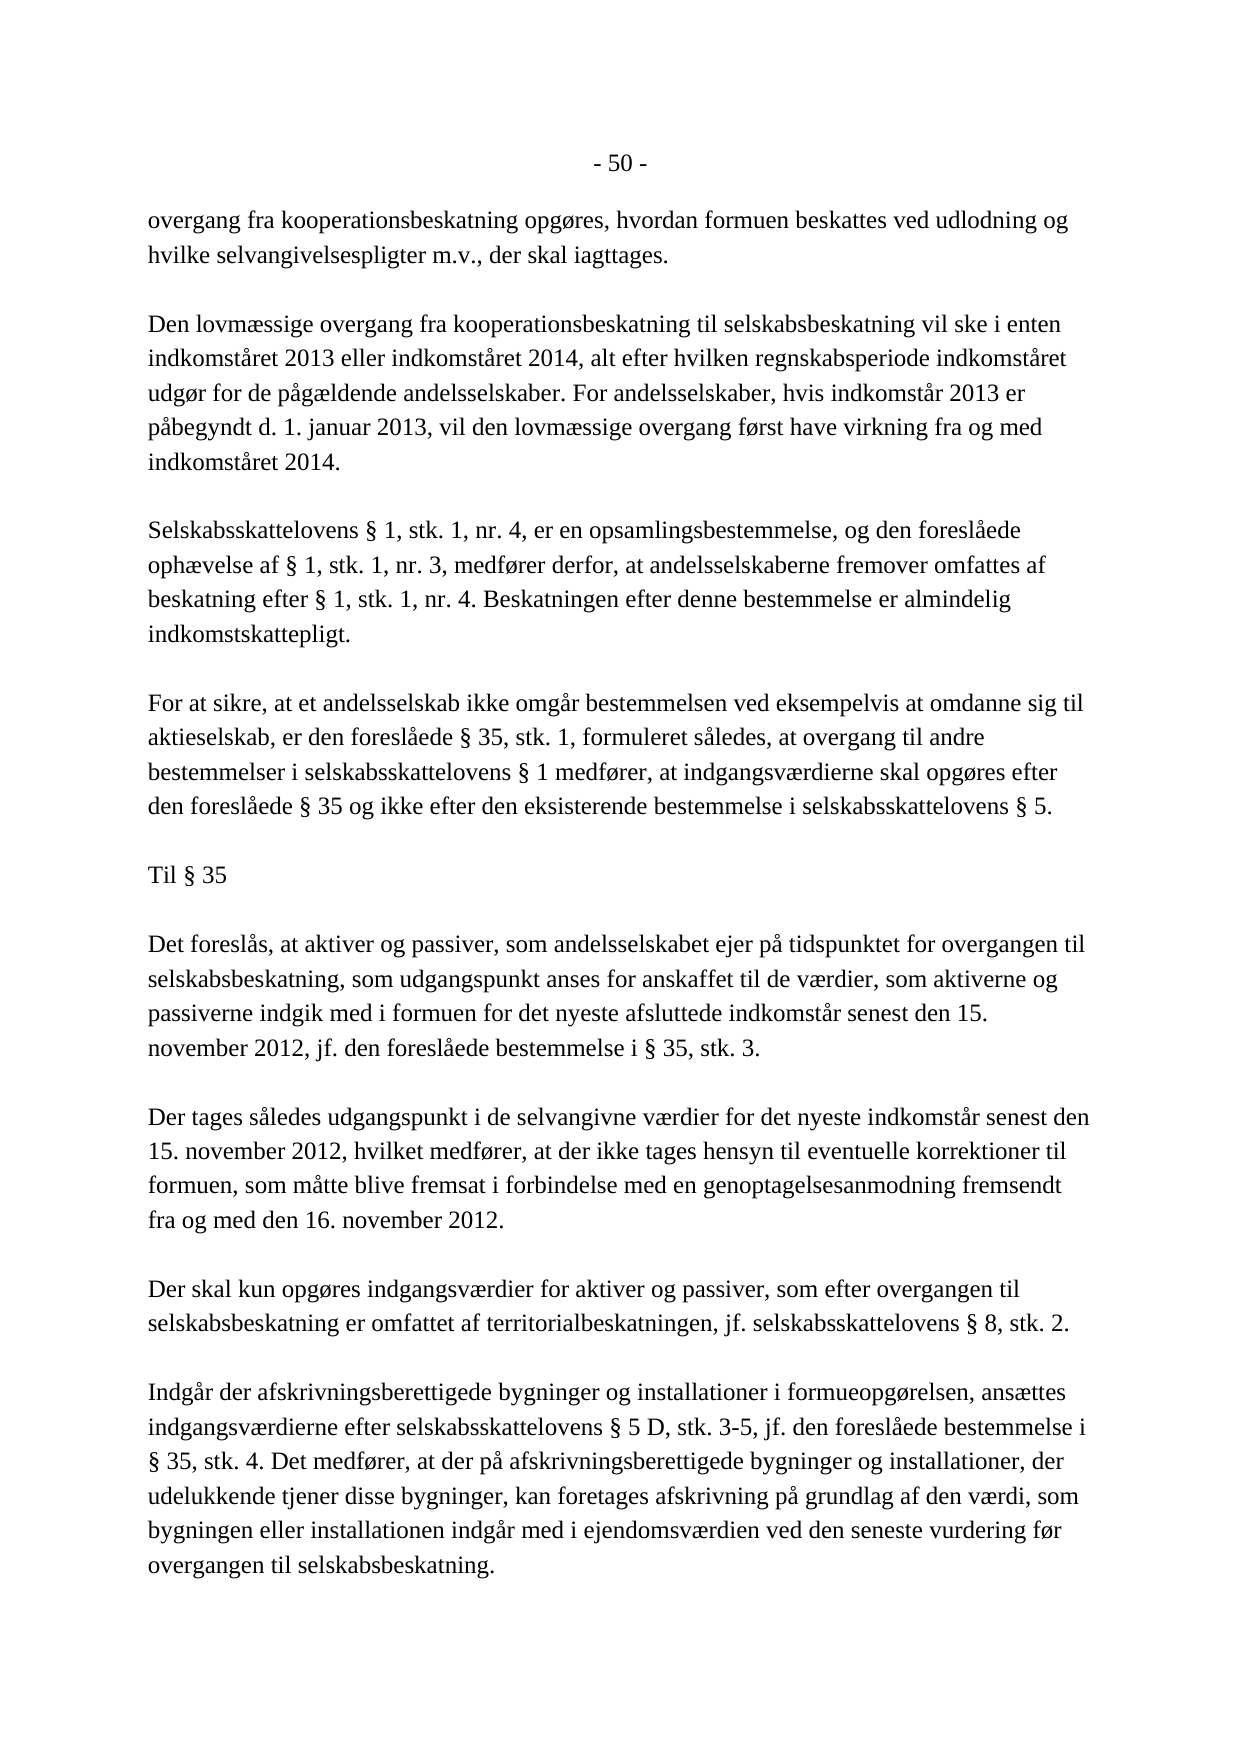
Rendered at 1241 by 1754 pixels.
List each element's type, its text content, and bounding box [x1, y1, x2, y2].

text Der tages således udgangspunkt i de selvangivne værdier for det nyeste indkomstår senest den 15. november 2012, hvilket medfører, at der ikke tages hensyn til eventuelle korrektioner til formuen, som måtte blive fremsat i forbindelse med en genoptagelsesanmodning fremsendt fra og med den 16. november 2012. [148, 1067, 1092, 1234]
text Der skal kun opgøres indgangsværdier for aktiver og passiver, som efter overgangen til selskabsbeskatning er omfattet af territorialbeskatningen, jf. selskabsskattelovens § 8, stk. 2. [148, 1274, 1092, 1337]
text For at sikre, at et andelsselskab ikke omgår bestemmelsen ved eksempelvis at omdanne sig til aktieselskab, er den foreslåede § 35, stk. 1, formuleret således, at overgang til andre bestemmelser i selskabsskattelovens § 1 medfører, at indgangsværdierne skal opgøres efter den foreslåede § 35 og ikke efter den eksisterende bestemmelse i selskabsskattelovens § 5. [148, 688, 1092, 820]
text Indgår der afskrivningsberettigede bygninger og installationer i formueopgørelsen, ansættes indgangsværdierne efter selskabsskattelovens § 5 D, stk. 3-5, jf. den foreslåede bestemmelse i § 35, stk. 4. Det medfører, at der på afskrivningsberettigede bygninger og installationer, der udelukkende tjener disse bygninger, kan foretages afskrivning på grundlag af den værdi, som bygningen eller installationen indgår med i ejendomsværdien ved den seneste vurdering før overgangen til selskabsbeskatning. [148, 1377, 1092, 1579]
text Den lovmæssige overgang fra kooperationsbeskatning til selskabsbeskatning vil ske i enten indkomståret 2013 eller indkomståret 2014, alt efter hvilken regnskabsperiode indkomståret udgør for de pågældende andelsselskaber. For andelsselskaber, hvis indkomstår 2013 er påbegyndt d. 1. januar 2013, vil den lovmæssige overgang først have virkning fra og med indkomståret 2014. [148, 309, 1092, 475]
text Til § 35 [148, 860, 1092, 889]
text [148, 205, 1092, 268]
text Det foreslås, at aktiver og passiver, som andelsselskabet ejer på tidspunktet for overgangen til selskabsbeskatning, som udgangspunkt anses for anskaffet til de værdier, som aktiverne og passiverne indgik med i formuen for det nyeste afsluttede indkomstår senest den 15. november 2012, jf. den foreslåede bestemmelse i § 35, stk. 3. [148, 929, 1092, 1061]
text Selskabsskattelovens § 1, stk. 1, nr. 4, er en opsamlingsbestemmelse, og den foreslåede ophævelse af § 1, stk. 1, nr. 3, medfører derfor, at andelsselskaberne fremover omfattes af beskatning efter § 1, stk. 1, nr. 4. Beskatningen efter denne bestemmelse er almindelig indkomstskattepligt. [148, 516, 1092, 648]
